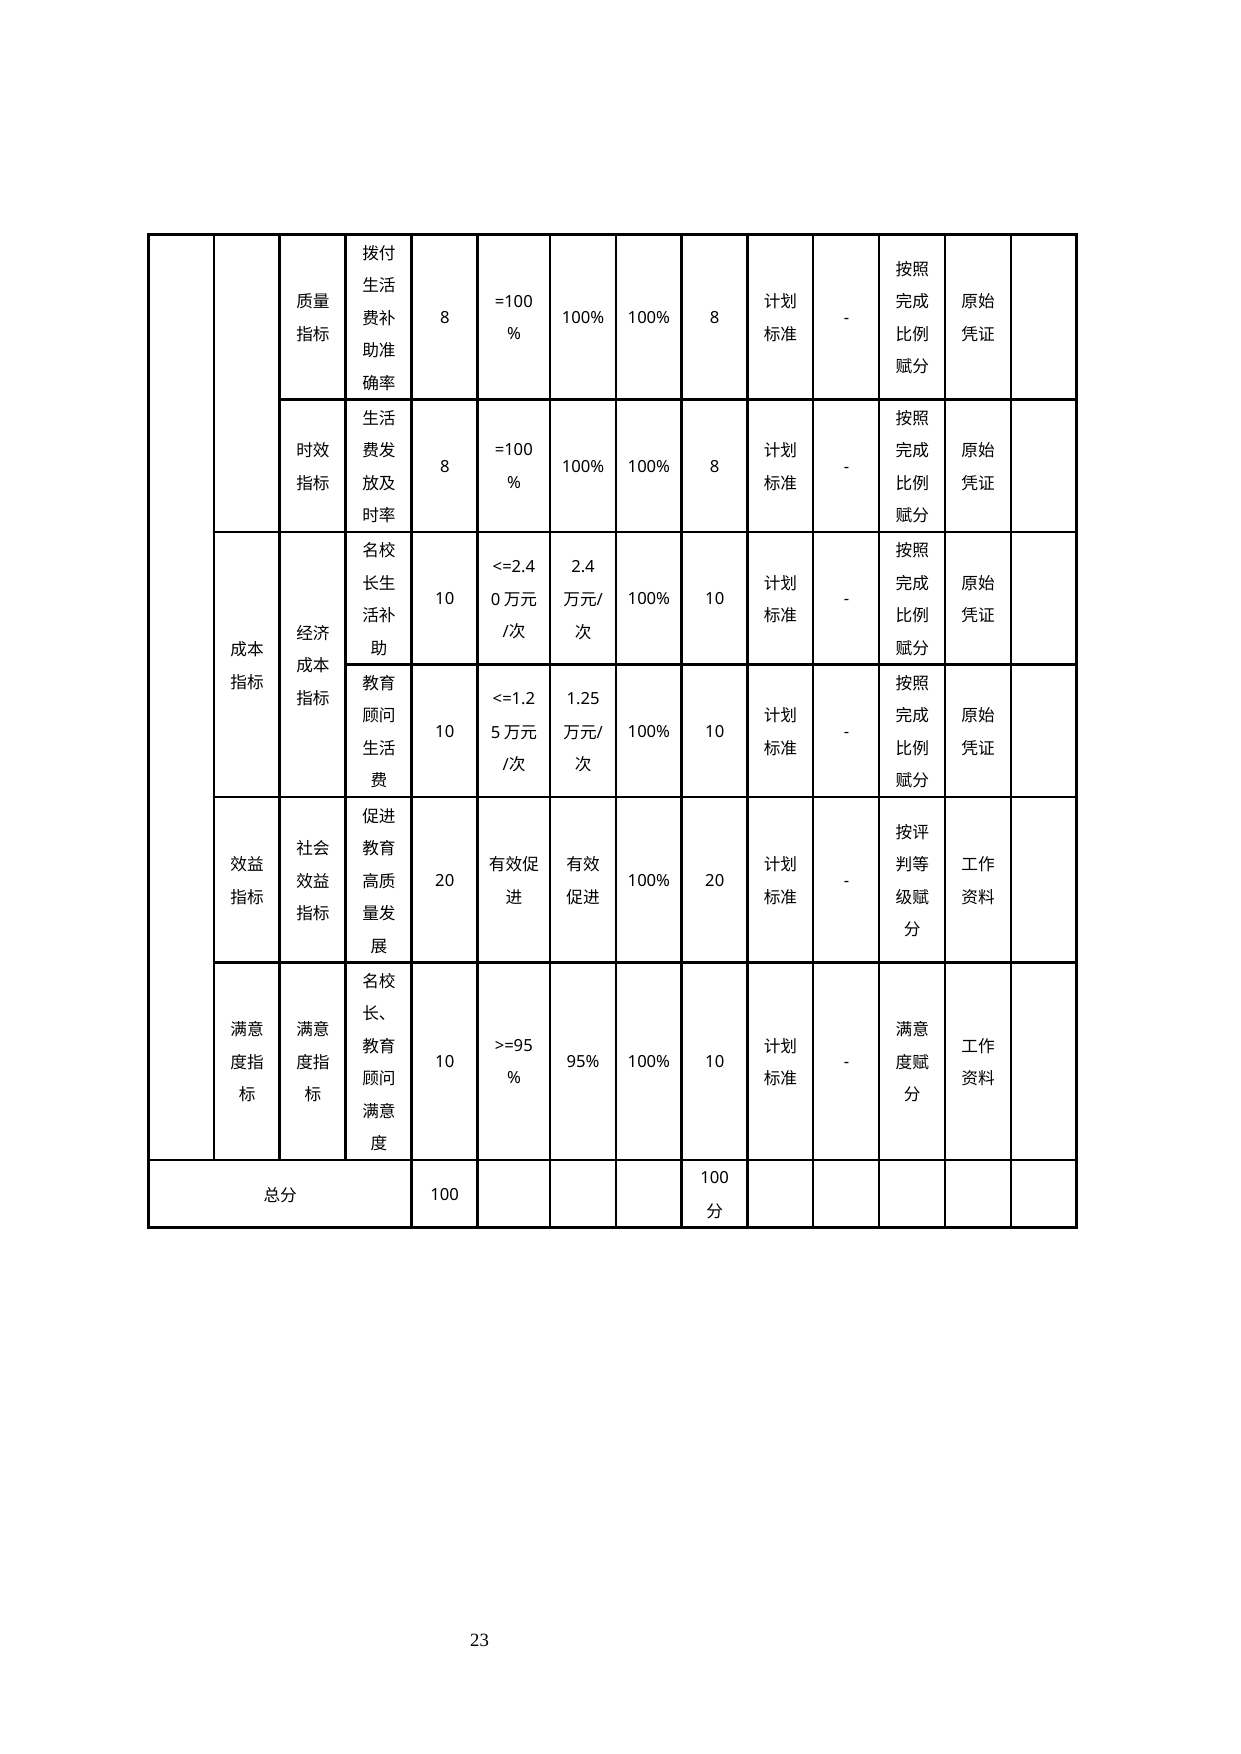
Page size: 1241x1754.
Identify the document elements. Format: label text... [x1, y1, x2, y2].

table_cell =100% [479, 401, 549, 531]
table_cell 100% [617, 236, 680, 398]
table_cell - [814, 401, 878, 531]
table_cell 10 [413, 964, 476, 1158]
table_cell 按评判等级赋分 [880, 798, 944, 961]
table_cell 经济成本指标 [281, 533, 344, 796]
table_cell 质量指标 [281, 236, 344, 398]
table_cell 满意度指标 [281, 964, 344, 1158]
table_cell <=2.40万元/次 [479, 533, 549, 663]
table_cell 10 [683, 666, 746, 796]
table_cell 100% [617, 533, 680, 663]
table_cell [1012, 533, 1075, 663]
table_cell 20 [683, 798, 746, 961]
table_cell 原始凭证 [946, 533, 1010, 663]
table_cell 100分 [683, 1161, 746, 1226]
table_cell [814, 1161, 878, 1226]
table_cell 10 [413, 666, 476, 796]
table_cell 计划标准 [749, 236, 812, 398]
table_cell [551, 1161, 615, 1226]
table_cell [1012, 401, 1075, 531]
table_cell 工作资料 [946, 964, 1010, 1158]
table_cell <=1.25万元/次 [479, 666, 549, 796]
table_cell 计划标准 [749, 666, 812, 796]
table_cell 时效指标 [281, 401, 344, 531]
table_cell 100% [617, 666, 680, 796]
table_cell 原始凭证 [946, 666, 1010, 796]
table_cell 按照完成比例赋分 [880, 401, 944, 531]
table_cell [1012, 964, 1075, 1158]
table_cell 效益指标 [215, 798, 278, 961]
table_cell 计划标准 [749, 533, 812, 663]
table_cell 8 [683, 401, 746, 531]
table_cell [479, 1161, 549, 1226]
table_cell 10 [413, 533, 476, 663]
table_cell 10 [683, 964, 746, 1158]
table_cell 有效促进 [479, 798, 549, 961]
table_cell 8 [413, 401, 476, 531]
table_cell - [814, 533, 878, 663]
table_cell 名校长、教育顾问满意度 [347, 964, 410, 1158]
table_cell 2.4万元/次 [551, 533, 615, 663]
table_cell - [814, 236, 878, 398]
table_cell 名校长生活补助 [347, 533, 410, 663]
table_cell 按照完成比例赋分 [880, 533, 944, 663]
table_cell 满意度指标 [215, 964, 278, 1158]
table_cell =100% [479, 236, 549, 398]
table_cell [617, 1161, 680, 1226]
table_cell 20 [413, 798, 476, 961]
table_cell [946, 1161, 1010, 1226]
table_cell [880, 1161, 944, 1226]
table_cell [1012, 236, 1075, 398]
table_cell 有效促进 [551, 798, 615, 961]
table_cell 计划标准 [749, 964, 812, 1158]
table_cell 100% [551, 401, 615, 531]
table_cell [1012, 1161, 1075, 1226]
table_cell - [814, 798, 878, 961]
table_cell [1012, 666, 1075, 796]
table_cell 满意度赋分 [880, 964, 944, 1158]
table_cell [749, 1161, 812, 1226]
table_cell 计划标准 [749, 401, 812, 531]
table_cell 原始凭证 [946, 401, 1010, 531]
table_cell 10 [683, 533, 746, 663]
table_cell - [814, 666, 878, 796]
table_cell 8 [413, 236, 476, 398]
table_cell 100% [617, 798, 680, 961]
table_cell >=95% [479, 964, 549, 1158]
table_cell 社会效益指标 [281, 798, 344, 961]
table_cell 100% [551, 236, 615, 398]
table_cell 成本指标 [215, 533, 278, 796]
table_cell 1.25万元/次 [551, 666, 615, 796]
table_cell 教育顾问生活费 [347, 666, 410, 796]
table_cell 促进教育高质量发展 [347, 798, 410, 961]
table_cell 100 [413, 1161, 476, 1226]
table_cell 按照完成比例赋分 [880, 666, 944, 796]
table_cell 总分 [150, 1161, 410, 1226]
table_cell 95% [551, 964, 615, 1158]
table_cell 拨付生活费补助准确率 [347, 236, 410, 398]
table_cell 原始凭证 [946, 236, 1010, 398]
table_cell 计划标准 [749, 798, 812, 961]
table_cell 按照完成比例赋分 [880, 236, 944, 398]
table_cell - [814, 964, 878, 1158]
table_cell 100% [617, 401, 680, 531]
table_cell 生活费发放及时率 [347, 401, 410, 531]
table_cell 工作资料 [946, 798, 1010, 961]
table_cell 8 [683, 236, 746, 398]
table_cell 100% [617, 964, 680, 1158]
table_cell [1012, 798, 1075, 961]
